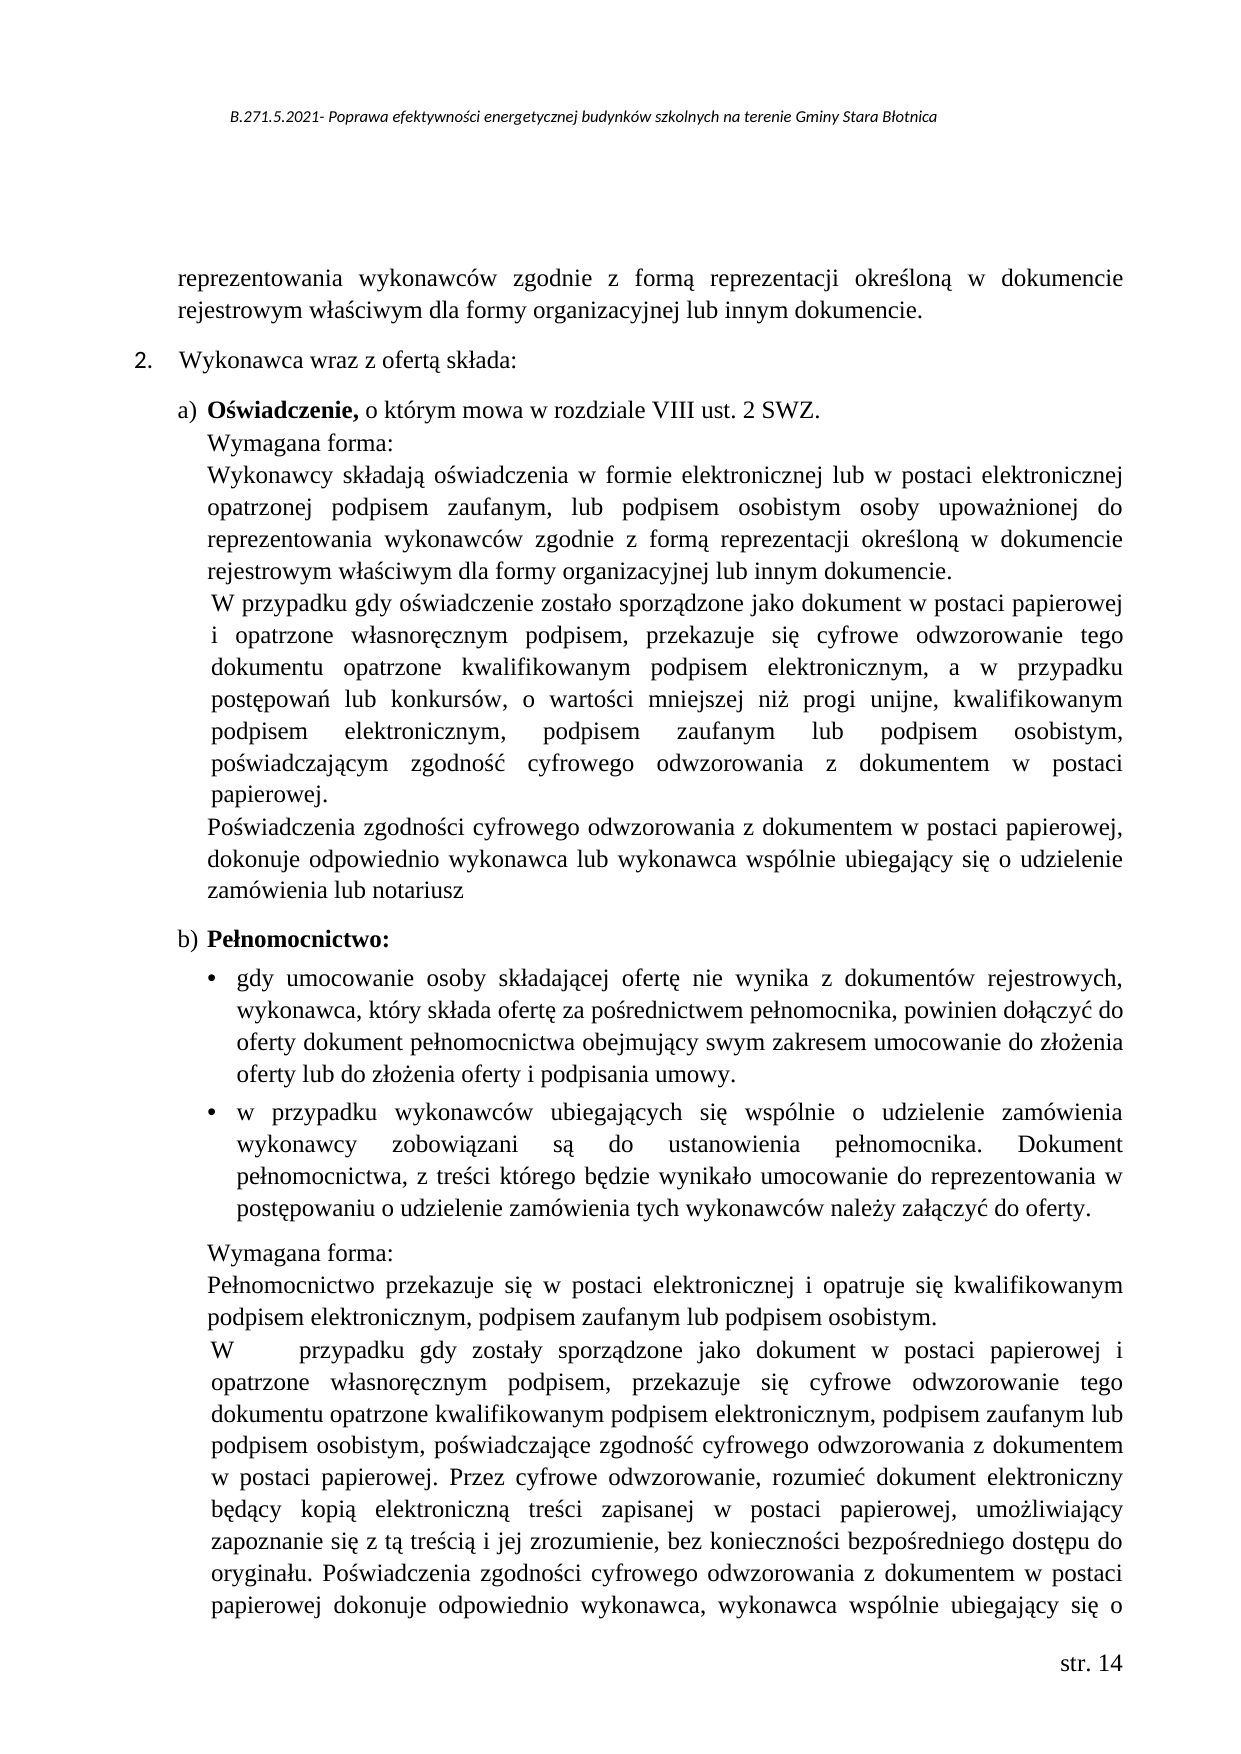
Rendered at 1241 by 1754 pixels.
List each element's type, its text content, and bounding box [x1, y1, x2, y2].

text Wymagana forma: [207, 1238, 1124, 1267]
text W przypadku gdy oświadczenie zostało sporządzone jako dokument w postaci papierowej i opatrzone własnoręcznym podpisem, przekazuje się cyfrowe odwzorowanie tego dokumentu opatrzone kwalifikowanym podpisem elektronicznym, a w przypadku postępowań lub konkursów, o wartości mniejszej niż progi unijne, kwalifikowanym podpisem elektronicznym, podpisem zaufanym lub podpisem osobistym, poświadczającym zgodność cyfrowego odwzorowania z dokumentem w postaci papierowej. [211, 588, 1124, 808]
text Pełnomocnictwo przekazuje się w postaci elektronicznej i opatruje się kwalifikowanym podpisem elektronicznym, podpisem zaufanym lub podpisem osobistym. [207, 1271, 1124, 1331]
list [210, 1335, 1124, 1619]
list Wykonawca wraz z ofertą składa: [134, 344, 1124, 374]
text Wykonawcy składają oświadczenia w formie elektronicznej lub w postaci elektronicznej opatrzonej podpisem zaufanym, lub podpisem osobistym osoby upoważnionej do reprezentowania wykonawców zgodnie z formą reprezentacji określoną w dokumencie rejestrowym właściwym dla formy organizacyjnej lub innym dokumencie. [207, 460, 1124, 584]
text Wymagana forma: [207, 428, 1124, 457]
text Poświadczenia zgodności cyfrowego odwzorowania z dokumentem w postaci papierowej, dokonuje odpowiednio wykonawca lub wykonawca wspólnie ubiegający się o udzielenie zamówienia lub notariusz [207, 812, 1124, 904]
list Oświadczenie, o którym mowa w rozdziale VIII ust. 2 SWZ. [177, 395, 1124, 424]
list Pełnomocnictwo: [177, 924, 1124, 953]
list w przypadku wykonawców ubiegających się wspólnie o udzielenie zamówienia wykonawcy zobowiązani są do ustanowienia pełnomocnika. Dokument pełnomocnictwa, z treści którego będzie wynikało umocowanie do reprezentowania w postępowaniu o udzielenie zamówienia tych wykonawców należy załączyć do oferty. [207, 1097, 1124, 1222]
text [177, 263, 1124, 323]
list gdy umocowanie osoby składającej ofertę nie wynika z dokumentów rejestrowych, wykonawca, który składa ofertę za pośrednictwem pełnomocnika, powinien dołączyć do oferty dokument pełnomocnictwa obejmujący swym zakresem umocowanie do złożenia oferty lub do złożenia oferty i podpisania umowy. [207, 963, 1124, 1088]
